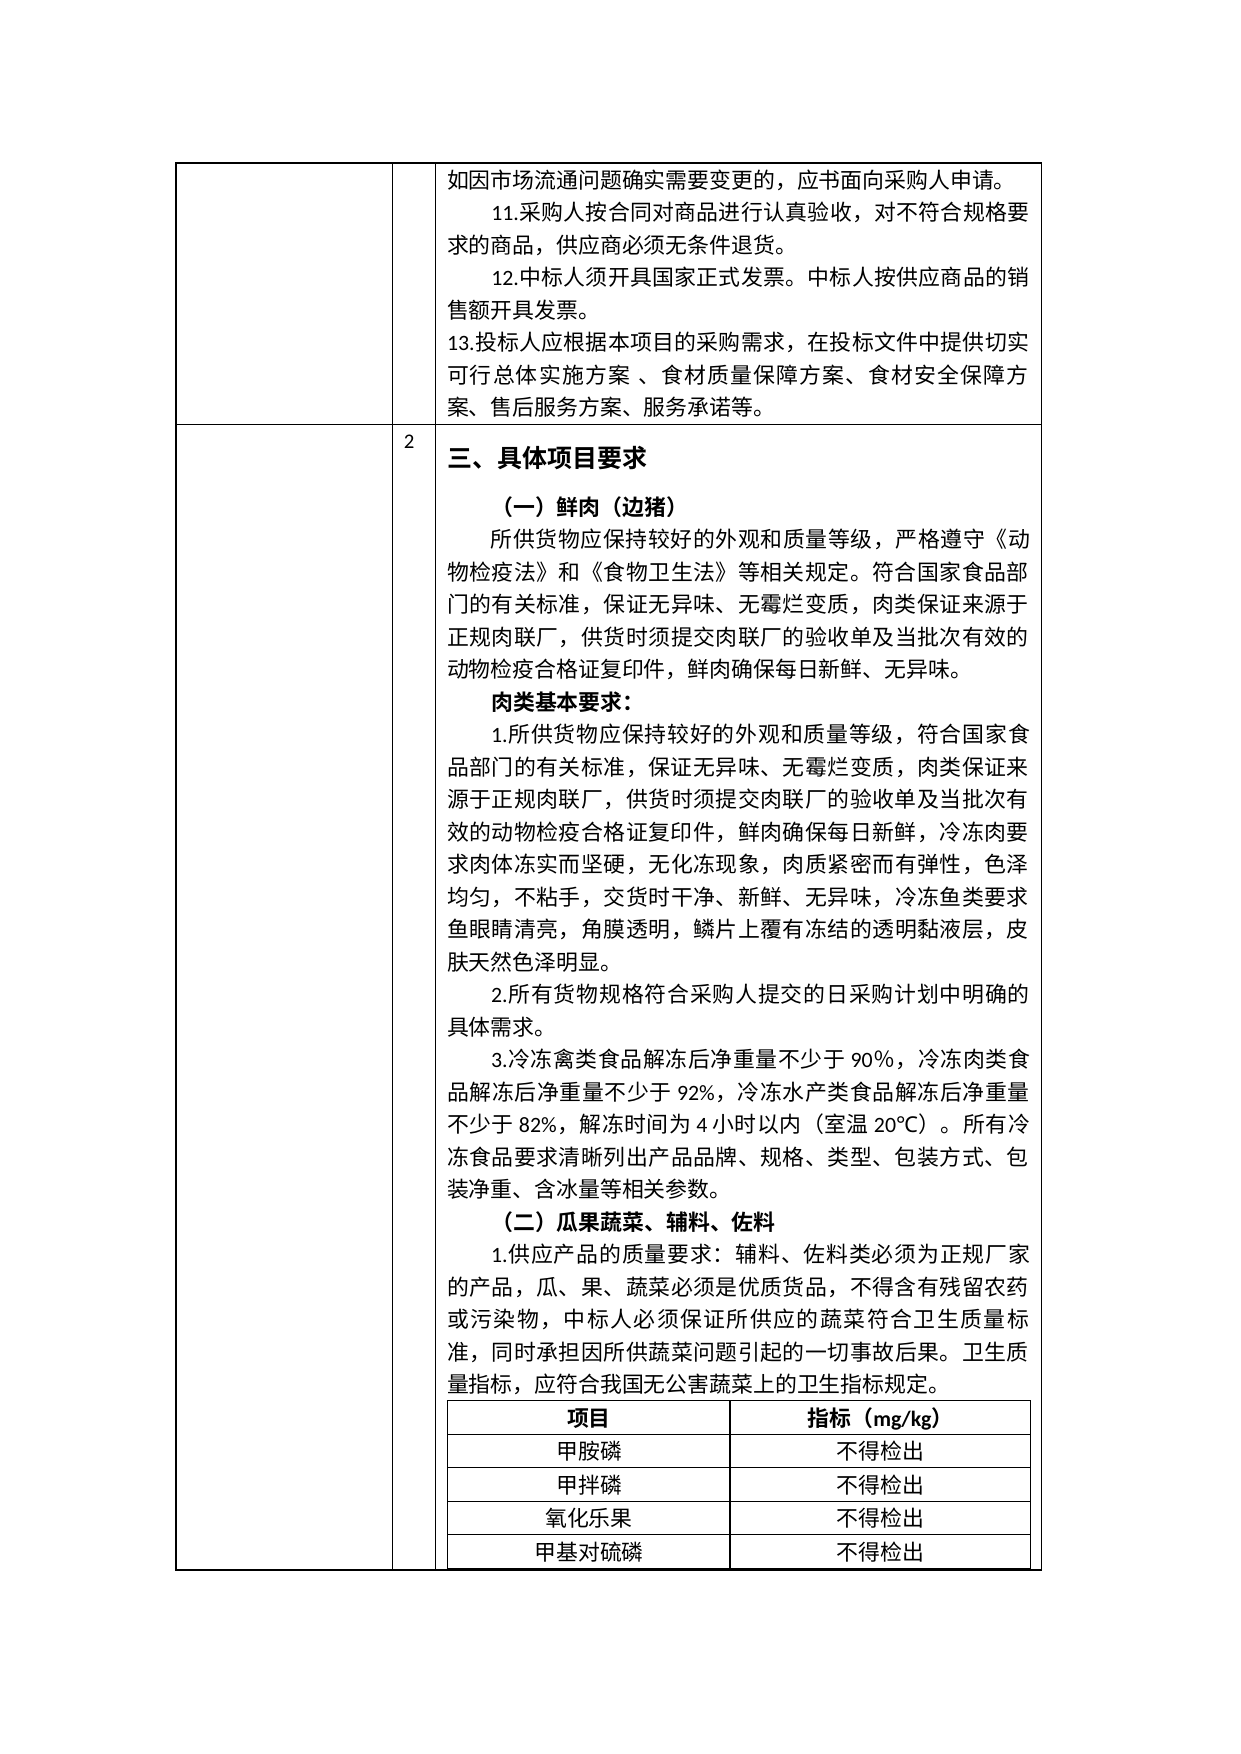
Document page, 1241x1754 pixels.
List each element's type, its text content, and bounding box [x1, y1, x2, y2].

table_cell 1 [393, 164, 435, 423]
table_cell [436, 425, 1041, 1569]
table_cell [177, 425, 392, 1569]
table_cell [177, 164, 392, 423]
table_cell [436, 164, 1041, 423]
table_cell 2 [393, 425, 435, 1569]
